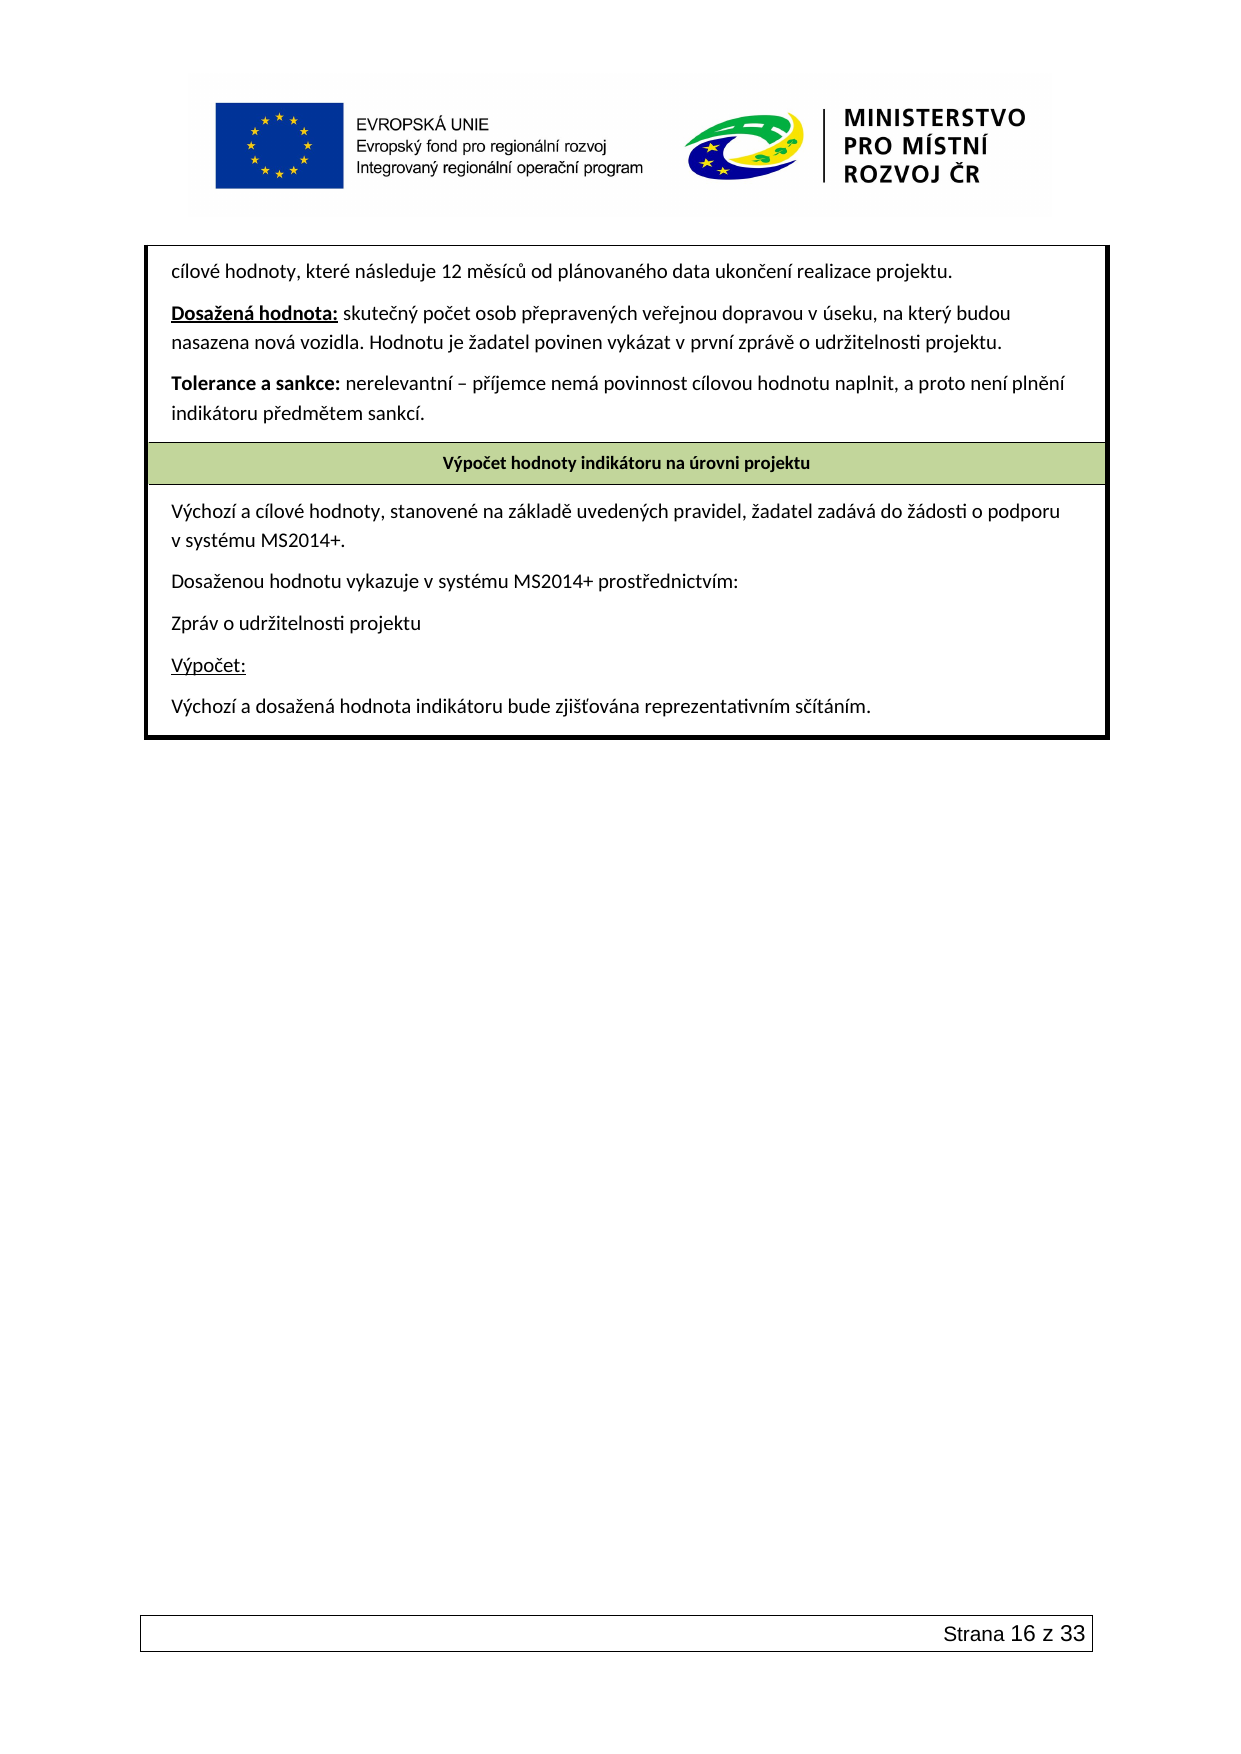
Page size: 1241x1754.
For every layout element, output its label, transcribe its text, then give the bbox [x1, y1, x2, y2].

table_cell Výchozí a cílové hodnoty, stanovené na základě uvedených pravidel, žadatel zadává do žádosti o podporu v systému MS2014+. Dosaženou hodnotu vykazuje v systému MS2014+ prostřednictvím: Zpráv o udržitelnosti projektu Výpočet: Výchozí a dosažená hodnota indikátoru bude zjišťována reprezentativním sčítáním. [148, 485, 1105, 735]
table_cell Výpočet hodnoty indikátoru na úrovni projektu [148, 443, 1105, 484]
picture [187, 73, 1053, 217]
